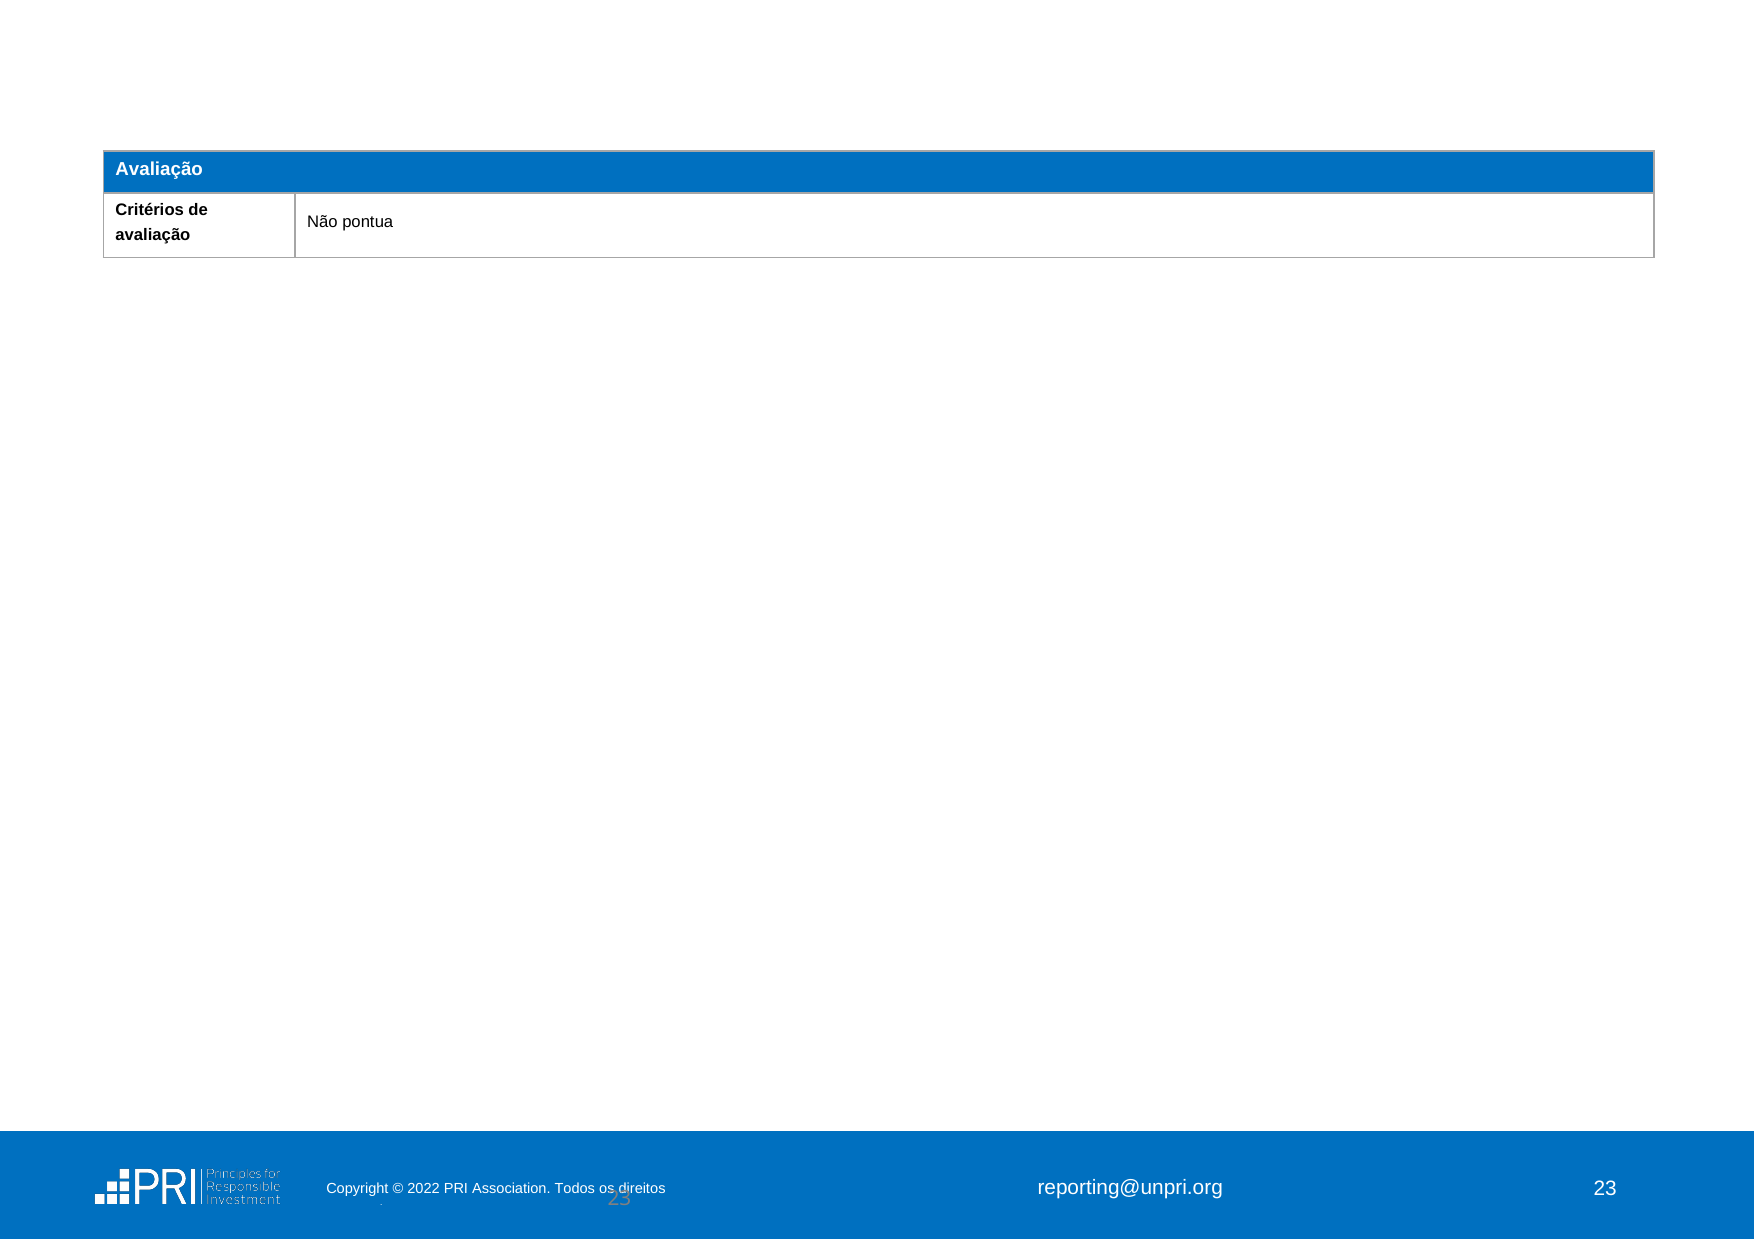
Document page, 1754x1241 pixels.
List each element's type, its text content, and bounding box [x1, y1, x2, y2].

table_cell Não pontua [296, 194, 1653, 257]
picture [92, 1166, 282, 1207]
table_cell Avaliação [104, 152, 1653, 192]
table_cell Critérios de avaliação [104, 194, 294, 257]
